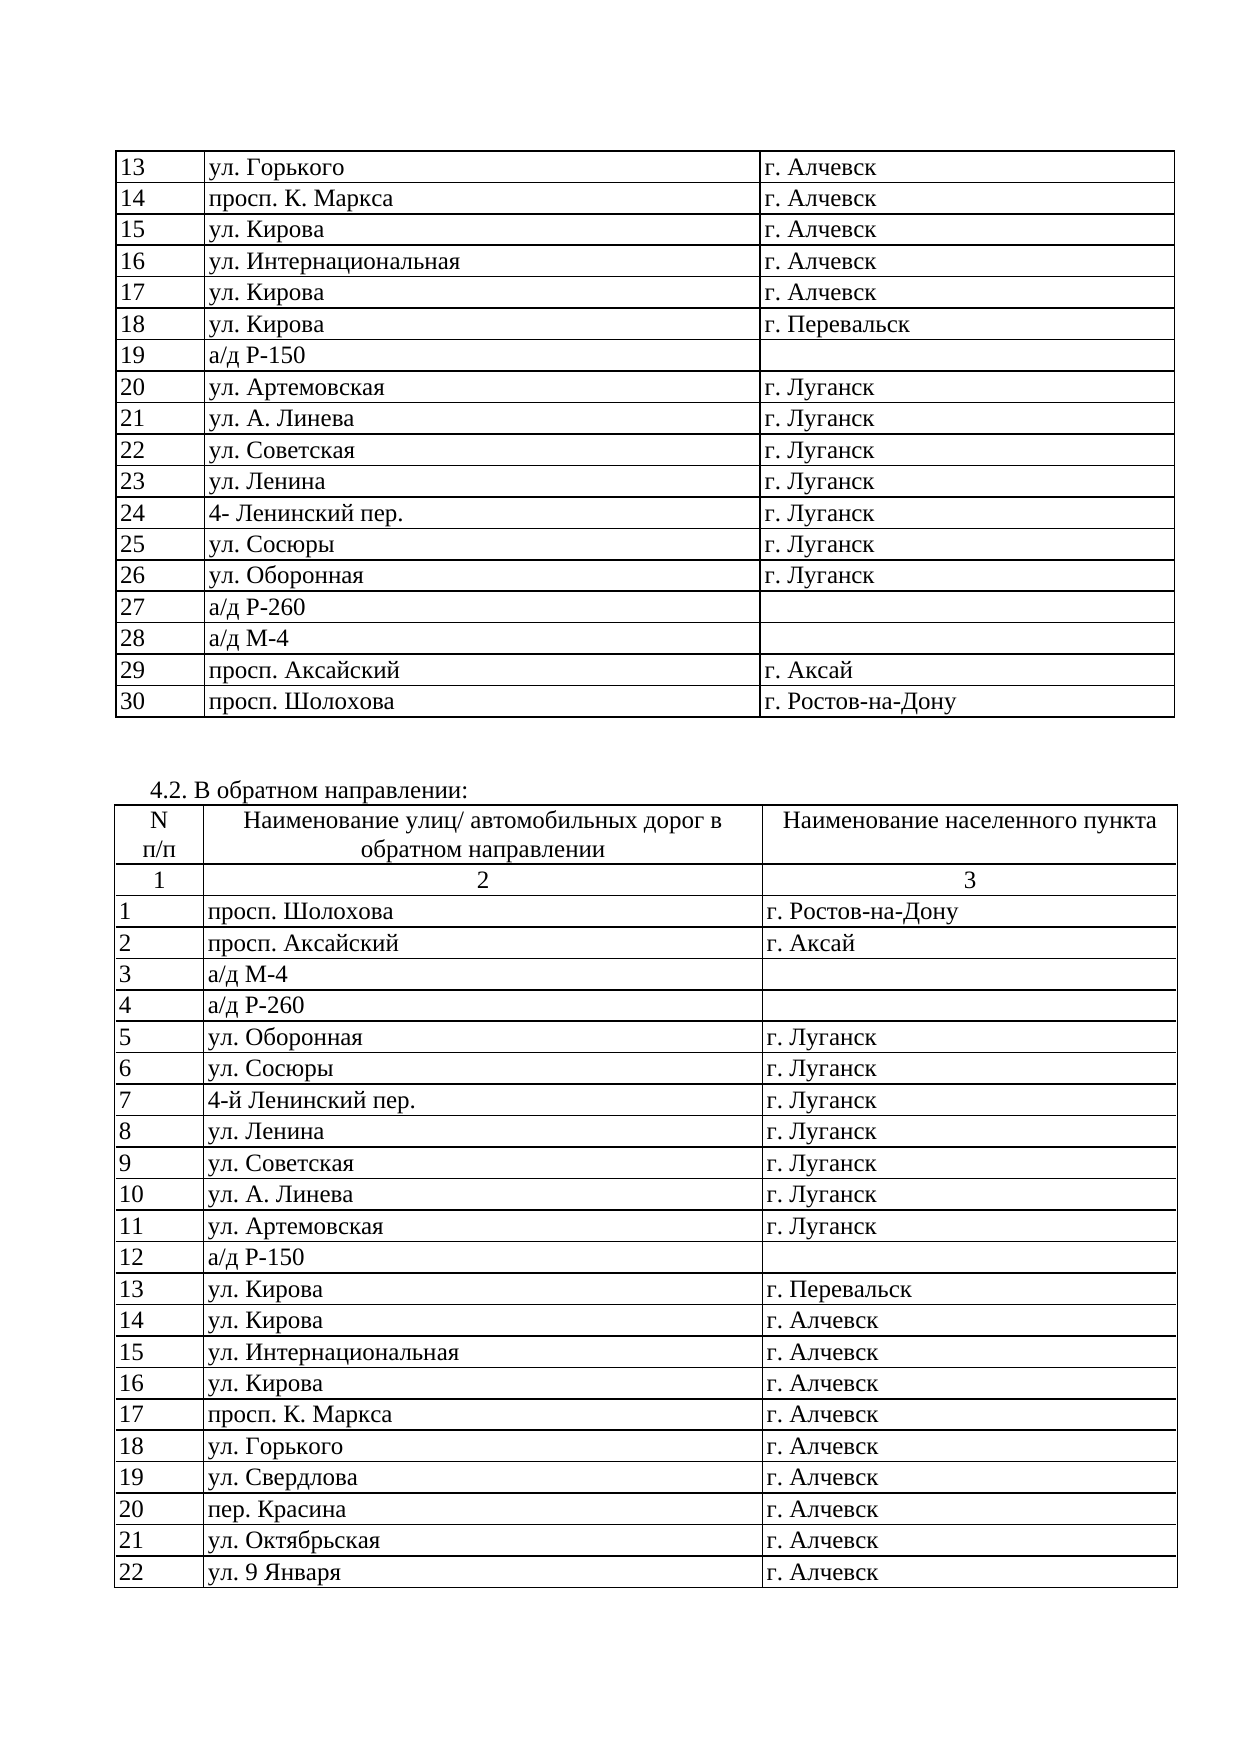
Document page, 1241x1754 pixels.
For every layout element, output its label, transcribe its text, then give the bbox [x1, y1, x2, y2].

table_cell г. Перевальск [761, 309, 1174, 339]
table_cell 16 [117, 246, 204, 276]
table_cell 23 [117, 466, 204, 496]
table_cell пер. Красина [204, 1494, 762, 1524]
table_cell г. Перевальск [763, 1272, 1177, 1303]
table_cell г. Алчевск [763, 1398, 1177, 1429]
table_cell 4-й Ленинский пер. [204, 1085, 762, 1115]
table_cell 1 [115, 896, 203, 926]
table_cell [763, 958, 1177, 989]
table_cell 21 [117, 403, 204, 433]
table_cell г. Луганск [763, 1083, 1177, 1115]
table_cell г. Луганск [763, 1209, 1177, 1241]
table_cell г. Алчевск [761, 215, 1174, 244]
table_cell ул. А. Линева [204, 1179, 762, 1209]
table_cell ул. Кирова [204, 1305, 762, 1335]
table_cell г. Алчевск [761, 183, 1174, 213]
table_cell ул. Артемовская [204, 1211, 762, 1241]
table_cell г. Луганск [763, 1020, 1177, 1052]
table_cell ул. Советская [205, 435, 759, 464]
table_cell 8 [115, 1116, 203, 1146]
table_cell [761, 592, 1174, 622]
table_cell ул. Кирова [205, 277, 759, 307]
table_cell 19 [117, 340, 204, 370]
table_cell 14 [117, 183, 204, 213]
table_cell 1 [115, 864, 203, 894]
table_cell г. Луганск [763, 1115, 1177, 1146]
table_cell 18 [117, 309, 204, 339]
table_cell 20 [115, 1493, 203, 1524]
table_cell 7 [115, 1084, 203, 1115]
table_cell 13 [115, 1273, 203, 1303]
table_cell просп. Шолохова [205, 686, 759, 716]
table_cell 17 [117, 277, 204, 307]
table_cell г. Луганск [761, 403, 1174, 433]
table_cell ул. Ленина [204, 1116, 762, 1146]
text 4.2. В обратном направлении: [150, 775, 1090, 804]
table_cell 4 [115, 990, 203, 1020]
table_cell [763, 989, 1177, 1020]
table_cell просп. Шолохова [204, 896, 762, 926]
table_cell ул. Октябрьская [204, 1525, 762, 1555]
table_cell 3 [115, 959, 203, 989]
table_cell 11 [115, 1210, 203, 1241]
table_cell г. Луганск [761, 498, 1174, 527]
table_cell г. Алчевск [761, 152, 1174, 181]
table_cell г. Алчевск [763, 1304, 1177, 1335]
table_cell 12 [115, 1242, 203, 1272]
table_cell г. Луганск [761, 466, 1174, 496]
table_cell ул. Артемовская [205, 372, 759, 402]
table_cell 13 [117, 152, 204, 181]
table_cell г. Алчевск [763, 1492, 1177, 1524]
table_cell ул. Горького [205, 152, 759, 181]
table_cell 25 [117, 529, 204, 559]
table_cell г. Луганск [763, 1052, 1177, 1083]
table_cell просп. К. Маркса [204, 1400, 762, 1429]
table_cell г. Алчевск [763, 1555, 1177, 1587]
table_cell ул. А. Линева [205, 403, 759, 433]
table_cell 19 [115, 1462, 203, 1492]
table_cell г. Алчевск [763, 1429, 1177, 1461]
table_cell 22 [115, 1556, 203, 1587]
table_cell 21 [115, 1525, 203, 1555]
table_cell ул. Кирова [205, 309, 759, 339]
table_cell г. Ростов-на-Дону [763, 895, 1177, 926]
table_cell а/д Р-150 [204, 1242, 762, 1272]
table_cell г. Луганск [763, 1178, 1177, 1209]
table_cell 2 [115, 927, 203, 957]
table_cell г. Луганск [761, 435, 1174, 464]
table_cell ул. Сосюры [205, 529, 759, 559]
table_cell г. Луганск [761, 529, 1174, 559]
table_cell г. Луганск [761, 372, 1174, 402]
table_cell 30 [117, 686, 204, 716]
table_cell 4- Ленинский пер. [205, 498, 759, 527]
table_cell ул. Интернациональная [205, 246, 759, 276]
table_cell г. Алчевск [761, 246, 1174, 276]
table_cell ул. Оборонная [204, 1022, 762, 1052]
table_cell просп. К. Маркса [205, 183, 759, 213]
table_cell 27 [117, 592, 204, 622]
table_cell г. Ростов-на-Дону [761, 686, 1174, 716]
table_cell 22 [117, 435, 204, 464]
table_cell 5 [115, 1021, 203, 1052]
table_header Наименование улиц/ автомобильных дорог в обратном направлении [204, 806, 762, 863]
table_header N п/п [115, 806, 203, 863]
table_cell ул. Советская [204, 1148, 762, 1178]
table_cell а/д Р-260 [205, 592, 759, 622]
table_cell 26 [117, 561, 204, 590]
table_cell ул. Ленина [205, 466, 759, 496]
table_cell 14 [115, 1305, 203, 1335]
table_cell 9 [115, 1147, 203, 1178]
table_cell г. Алчевск [763, 1461, 1177, 1492]
table_cell г. Алчевск [763, 1524, 1177, 1555]
table_cell 29 [117, 655, 204, 685]
table_cell [761, 340, 1174, 370]
table_cell [761, 623, 1174, 653]
table_cell ул. Свердлова [204, 1462, 762, 1492]
table_cell просп. Аксайский [204, 928, 762, 957]
table_cell г. Аксай [763, 926, 1177, 957]
table_cell а/д Р-150 [205, 340, 759, 370]
table_cell г. Алчевск [763, 1366, 1177, 1398]
table_cell г. Алчевск [763, 1335, 1177, 1366]
table_cell 16 [115, 1368, 203, 1398]
table_cell 10 [115, 1179, 203, 1209]
table_cell 18 [115, 1430, 203, 1461]
table_cell ул. Кирова [205, 215, 759, 244]
table_cell а/д М-4 [204, 959, 762, 989]
table_cell ул. Горького [204, 1431, 762, 1461]
table_cell 15 [115, 1336, 203, 1366]
table_cell г. Аксай [761, 655, 1174, 685]
table_cell 17 [115, 1399, 203, 1429]
table_cell а/д М-4 [205, 623, 759, 653]
table_cell г. Луганск [763, 1146, 1177, 1178]
table_cell 28 [117, 623, 204, 653]
table_cell 20 [117, 372, 204, 402]
table_cell ул. Интернациональная [204, 1337, 762, 1366]
table_cell ул. Оборонная [205, 561, 759, 590]
table_cell просп. Аксайский [205, 655, 759, 685]
table_cell г. Алчевск [761, 277, 1174, 307]
table_cell 2 [204, 865, 762, 894]
table_cell 24 [117, 498, 204, 527]
table_cell г. Луганск [761, 561, 1174, 590]
table_cell ул. Кирова [204, 1368, 762, 1398]
table_cell 15 [117, 215, 204, 244]
table_header Наименование населенного пункта [763, 806, 1177, 863]
table_cell а/д Р-260 [204, 991, 762, 1020]
table_cell 3 [763, 863, 1177, 894]
table_cell ул. 9 Января [204, 1557, 762, 1587]
table_cell [763, 1241, 1177, 1272]
table_cell 6 [115, 1053, 203, 1083]
table_cell ул. Сосюры [204, 1053, 762, 1083]
table_cell ул. Кирова [204, 1274, 762, 1303]
